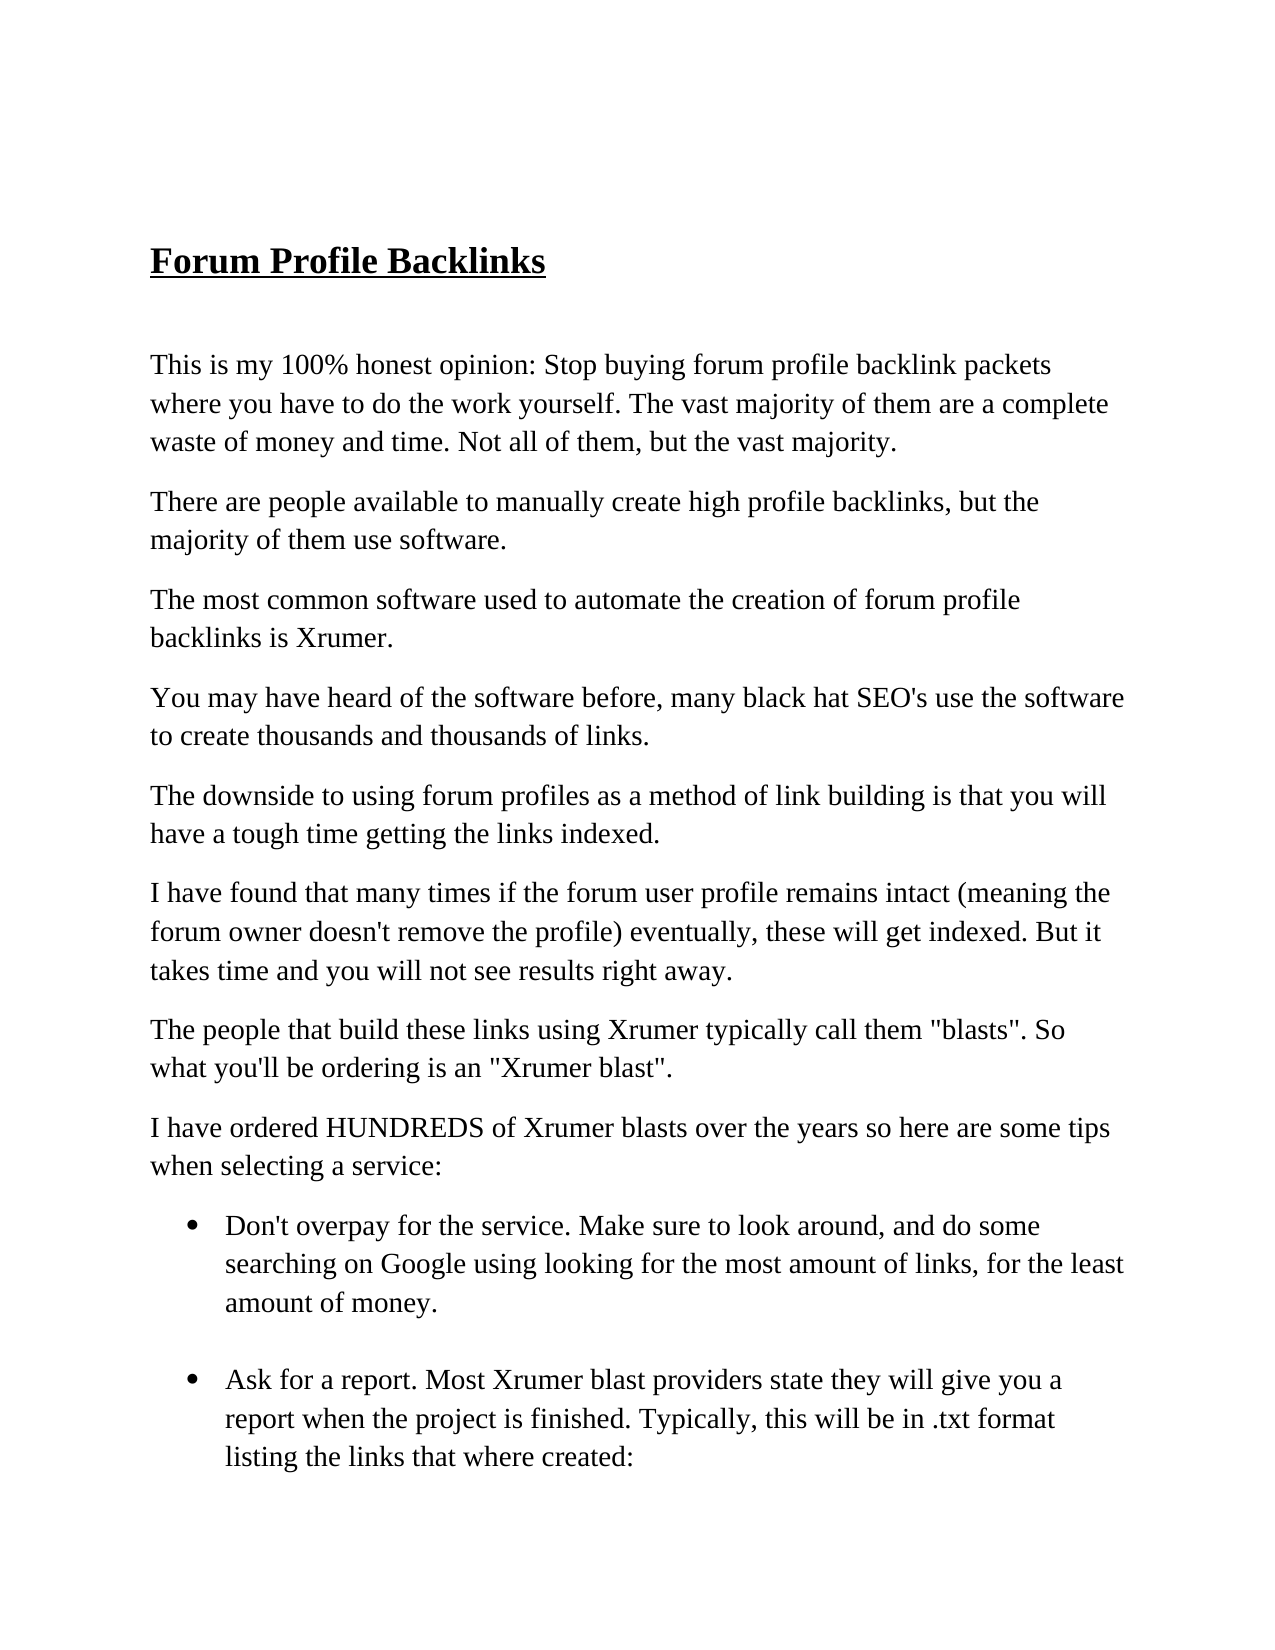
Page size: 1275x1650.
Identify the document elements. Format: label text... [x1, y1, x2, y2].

text I have found that many times if the forum user profile remains intact (meaning the forum owner doesn't remove the profile) eventually, these will get indexed. But it takes time and you will not see results right away. [150, 876, 1125, 986]
list Don't overpay for the service. Make sure to look around, and do some searching on Google using looking for the most amount of links, for the least amount of money. [187, 1208, 1125, 1319]
text The downside to using forum profiles as a method of link building is that you will have a tough time getting the links indexed. [150, 778, 1125, 850]
text I have ordered HUNDREDS of Xrumer blasts over the years so here are some tips when selecting a service: [150, 1110, 1125, 1182]
text There are people available to manually create high profile backlinks, but the majority of them use software. [150, 484, 1125, 556]
subtitle Forum Profile Backlinks [150, 238, 1125, 282]
list Ask for a report. Most Xrumer blast providers state they will give you a report when the project is finished. Typically, this will be in .txt format listing the links that where created: [187, 1362, 1125, 1473]
text You may have heard of the software before, many black hat SEO's use the software to create thousands and thousands of links. [150, 680, 1125, 752]
text The people that build these links using Xrumer typically call them "blasts". So what you'll be ordering is an "Xrumer blast". [150, 1012, 1125, 1084]
text This is my 100% honest opinion: Stop buying forum profile backlink packets where you have to do the work yourself. The vast majority of them are a complete waste of money and time. Not all of them, but the vast majority. [150, 347, 1125, 458]
text The most common software used to automate the creation of forum profile backlinks is Xrumer. [150, 582, 1125, 654]
